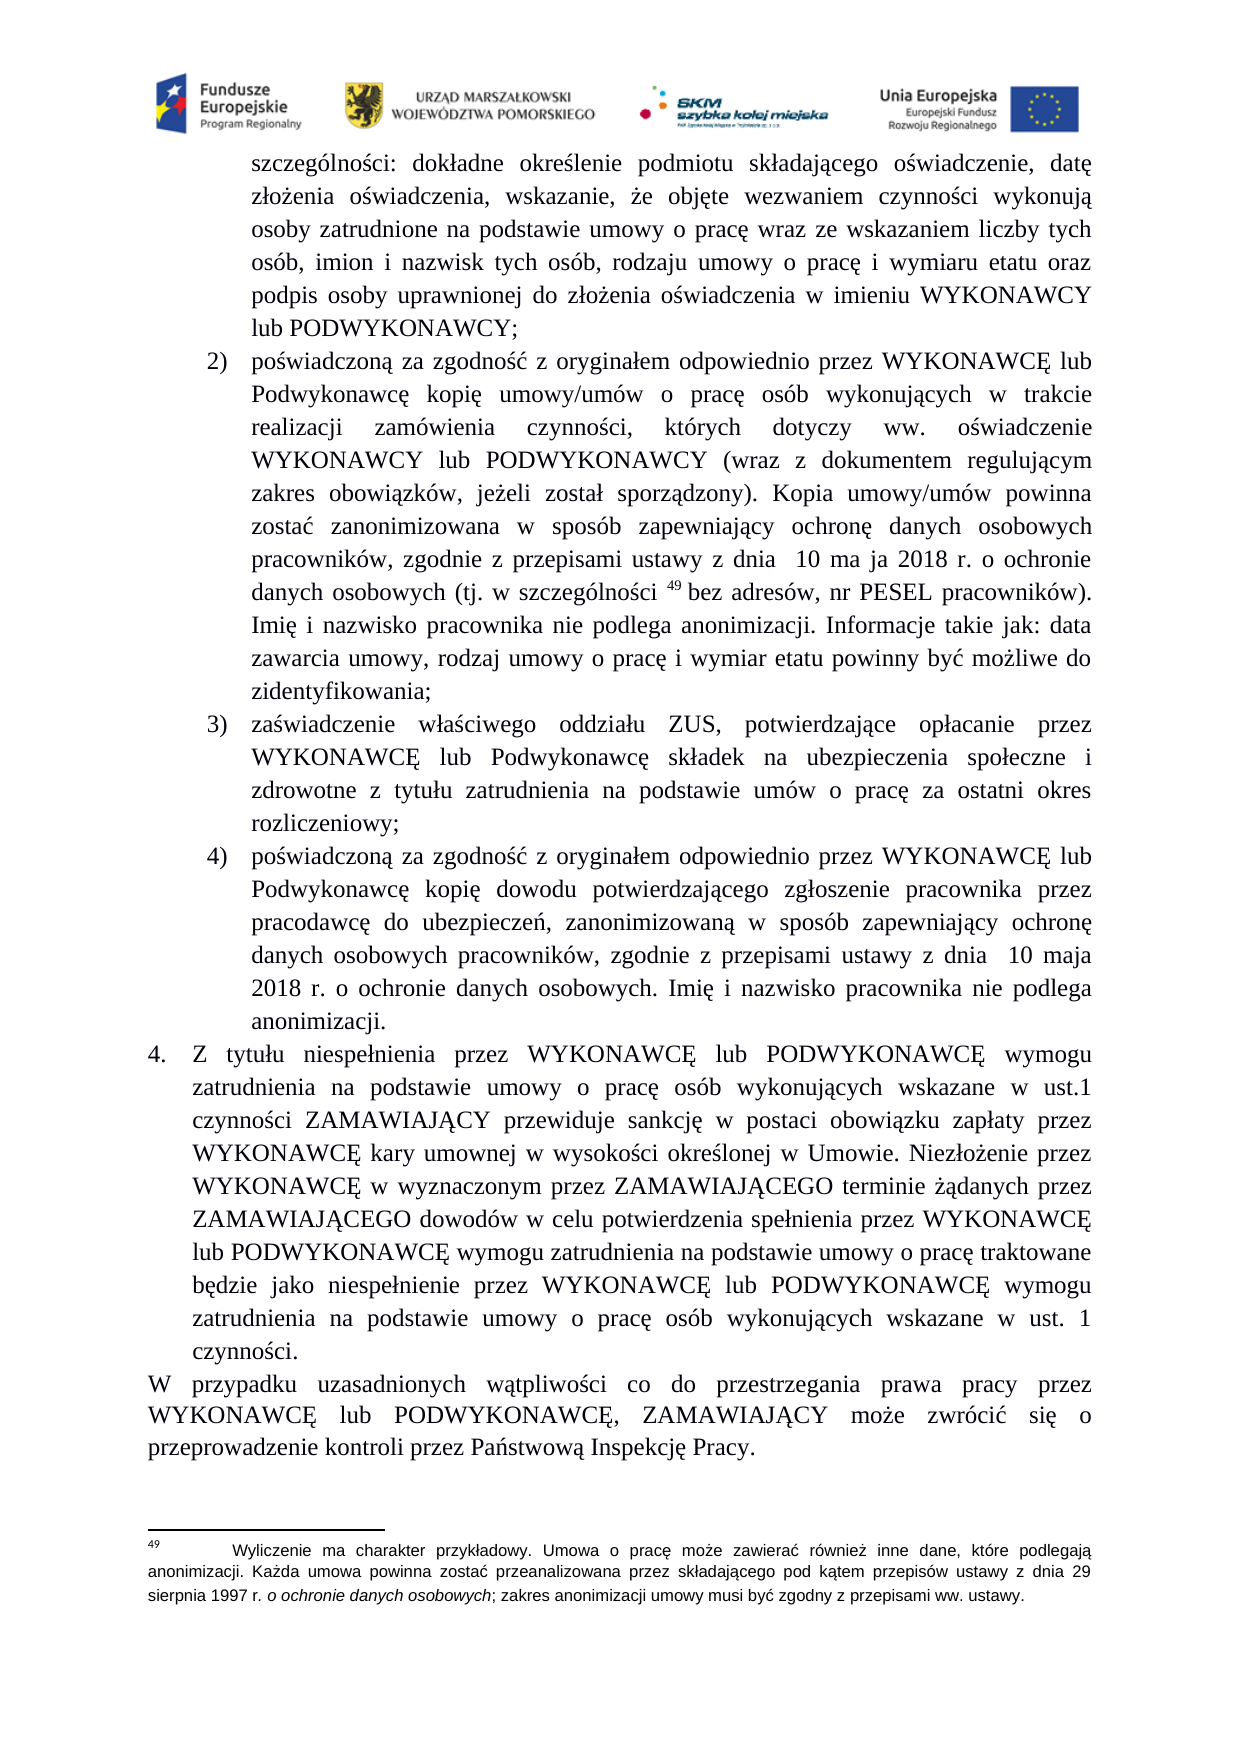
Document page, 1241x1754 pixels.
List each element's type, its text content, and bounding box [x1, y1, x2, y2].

list zaświadczenie właściwego oddziału ZUS, potwierdzające opłacanie przez WYKONAWCĘ lub Podwykonawcę składek na ubezpieczenia społeczne i zdrowotne z tytułu zatrudnienia na podstawie umów o pracę za ostatni okres rozliczeniowy; [207, 709, 1093, 837]
list poświadczoną za zgodność z oryginałem odpowiednio przez WYKONAWCĘ lub Podwykonawcę kopię dowodu potwierdzającego zgłoszenie pracownika przez pracodawcę do ubezpieczeń, zanonimizowaną w sposób zapewniający ochronę danych osobowych pracowników, zgodnie z przepisami ustawy z dnia 10 maja 2018 r. o ochronie danych osobowych. Imię i nazwisko pracownika nie podlega anonimizacji. [207, 841, 1093, 1035]
list poświadczoną za zgodność z oryginałem odpowiednio przez WYKONAWCĘ lub Podwykonawcę kopię umowy/umów o pracę osób wykonujących w trakcie realizacji zamówienia czynności, których dotyczy ww. oświadczenie WYKONAWCY lub PODWYKONAWCY (wraz z dokumentem regulującym zakres obowiązków, jeżeli został sporządzony). Kopia umowy/umów powinna zostać zanonimizowana w sposób zapewniający ochronę danych osobowych pracowników, zgodnie z przepisami ustawy z dnia 10 ma ja 2018 r. o ochronie danych osobowych (tj. w szczególności bez adresów, nr PESEL pracowników). Imię i nazwisko pracownika nie podlega anonimizacji. Informacje takie jak: data zawarcia umowy, rodzaj umowy o pracę i wymiar etatu powinny być możliwe do zidentyfikowania; [207, 346, 1093, 705]
text W przypadku uzasadnionych wątpliwości co do przestrzegania prawa pracy przez WYKONAWCĘ lub PODWYKONAWCĘ, ZAMAWIAJĄCY może zwrócić się o przeprowadzenie kontroli przez Państwową Inspekcję Pracy. [148, 1369, 1093, 1460]
picture [147, 73, 1093, 148]
list Z tytułu niespełnienia przez WYKONAWCĘ lub PODWYKONAWCĘ wymogu zatrudnienia na podstawie umowy o pracę osób wykonujących wskazane w ust.1 czynności ZAMAWIAJĄCY przewiduje sankcję w postaci obowiązku zapłaty przez WYKONAWCĘ kary umownej w wysokości określonej w Umowie. Niezłożenie przez WYKONAWCĘ w wyznaczonym przez ZAMAWIAJĄCEGO terminie żądanych przez ZAMAWIAJĄCEGO dowodów w celu potwierdzenia spełnienia przez WYKONAWCĘ lub PODWYKONAWCĘ wymogu zatrudnienia na podstawie umowy o pracę traktowane będzie jako niespełnienie przez WYKONAWCĘ lub PODWYKONAWCĘ wymogu zatrudnienia na podstawie umowy o pracę osób wykonujących wskazane w ust. 1 czynności. [148, 1039, 1093, 1365]
